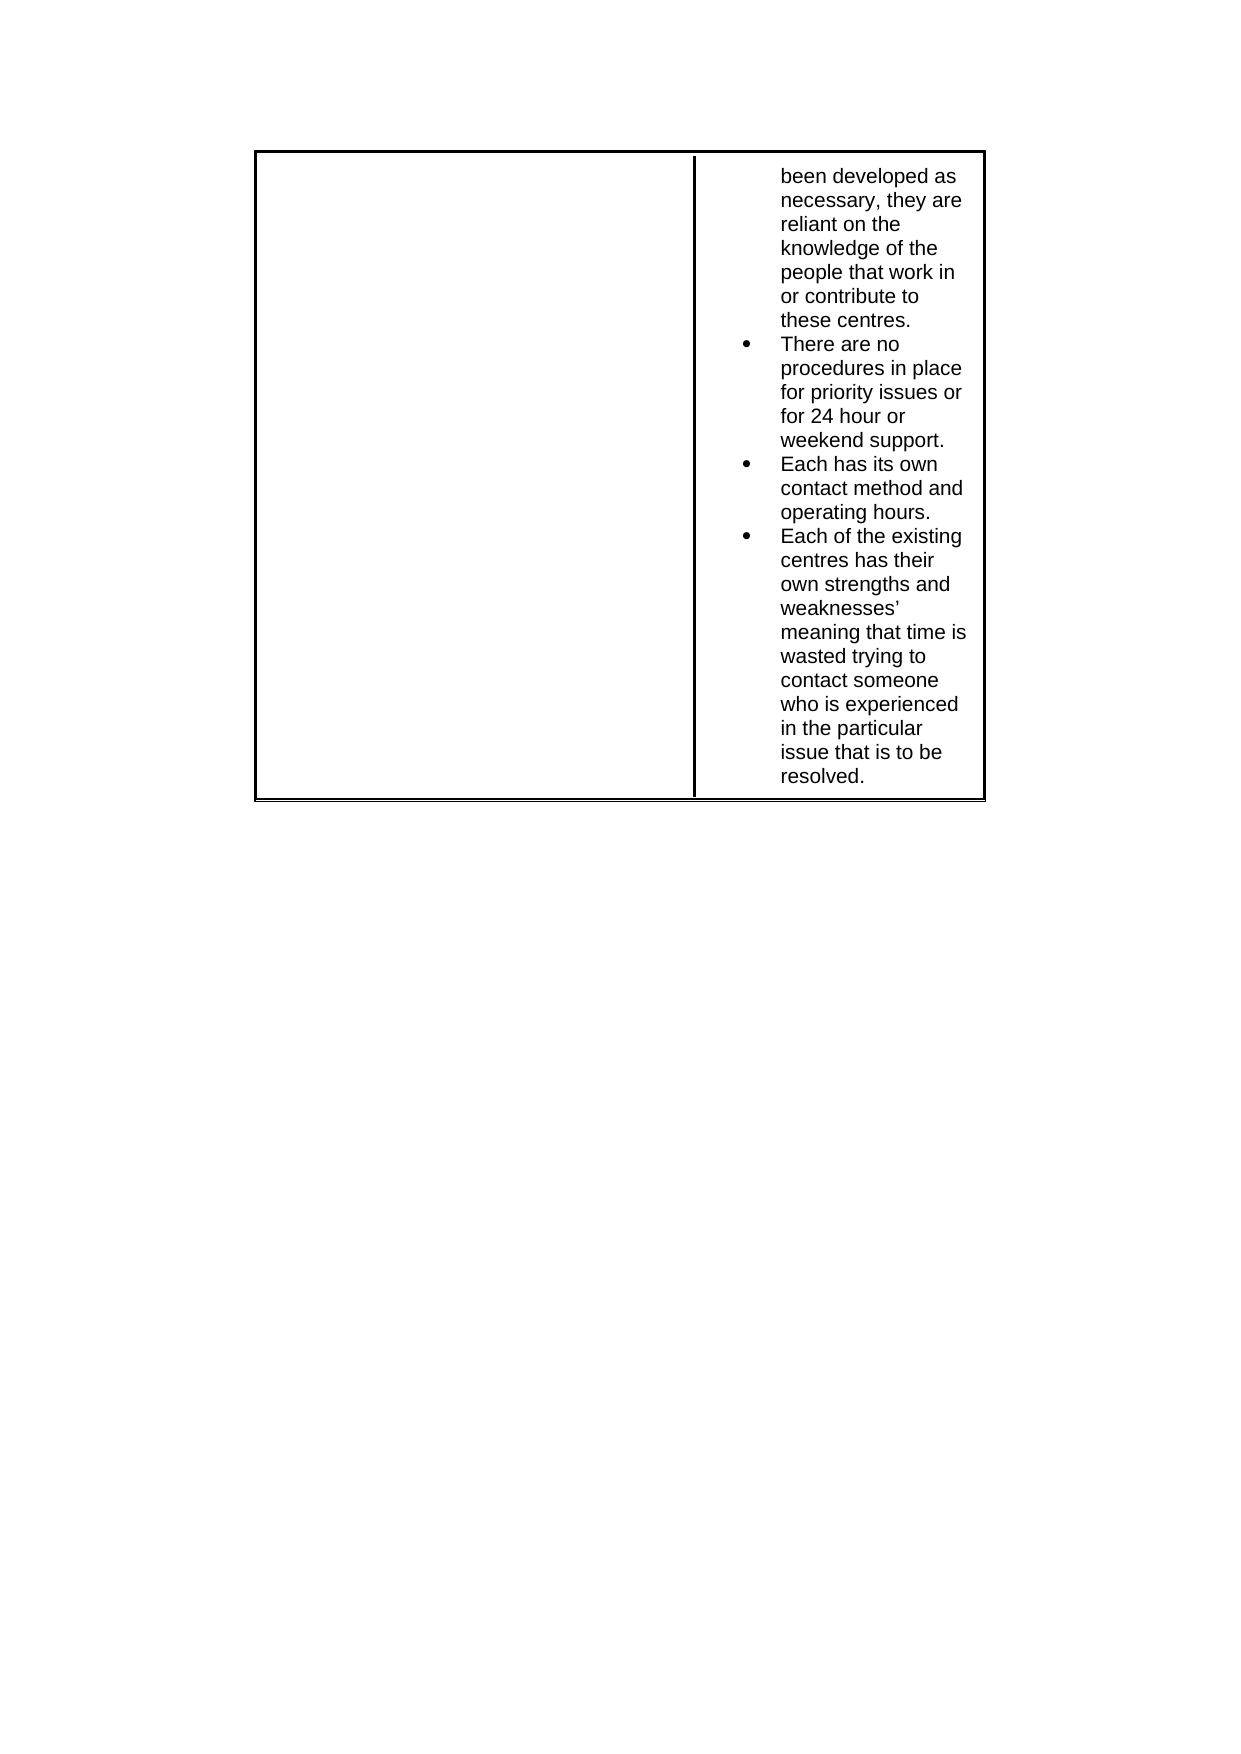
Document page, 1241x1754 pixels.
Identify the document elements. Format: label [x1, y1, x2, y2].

table_cell [257, 153, 694, 798]
table_cell [694, 153, 983, 798]
